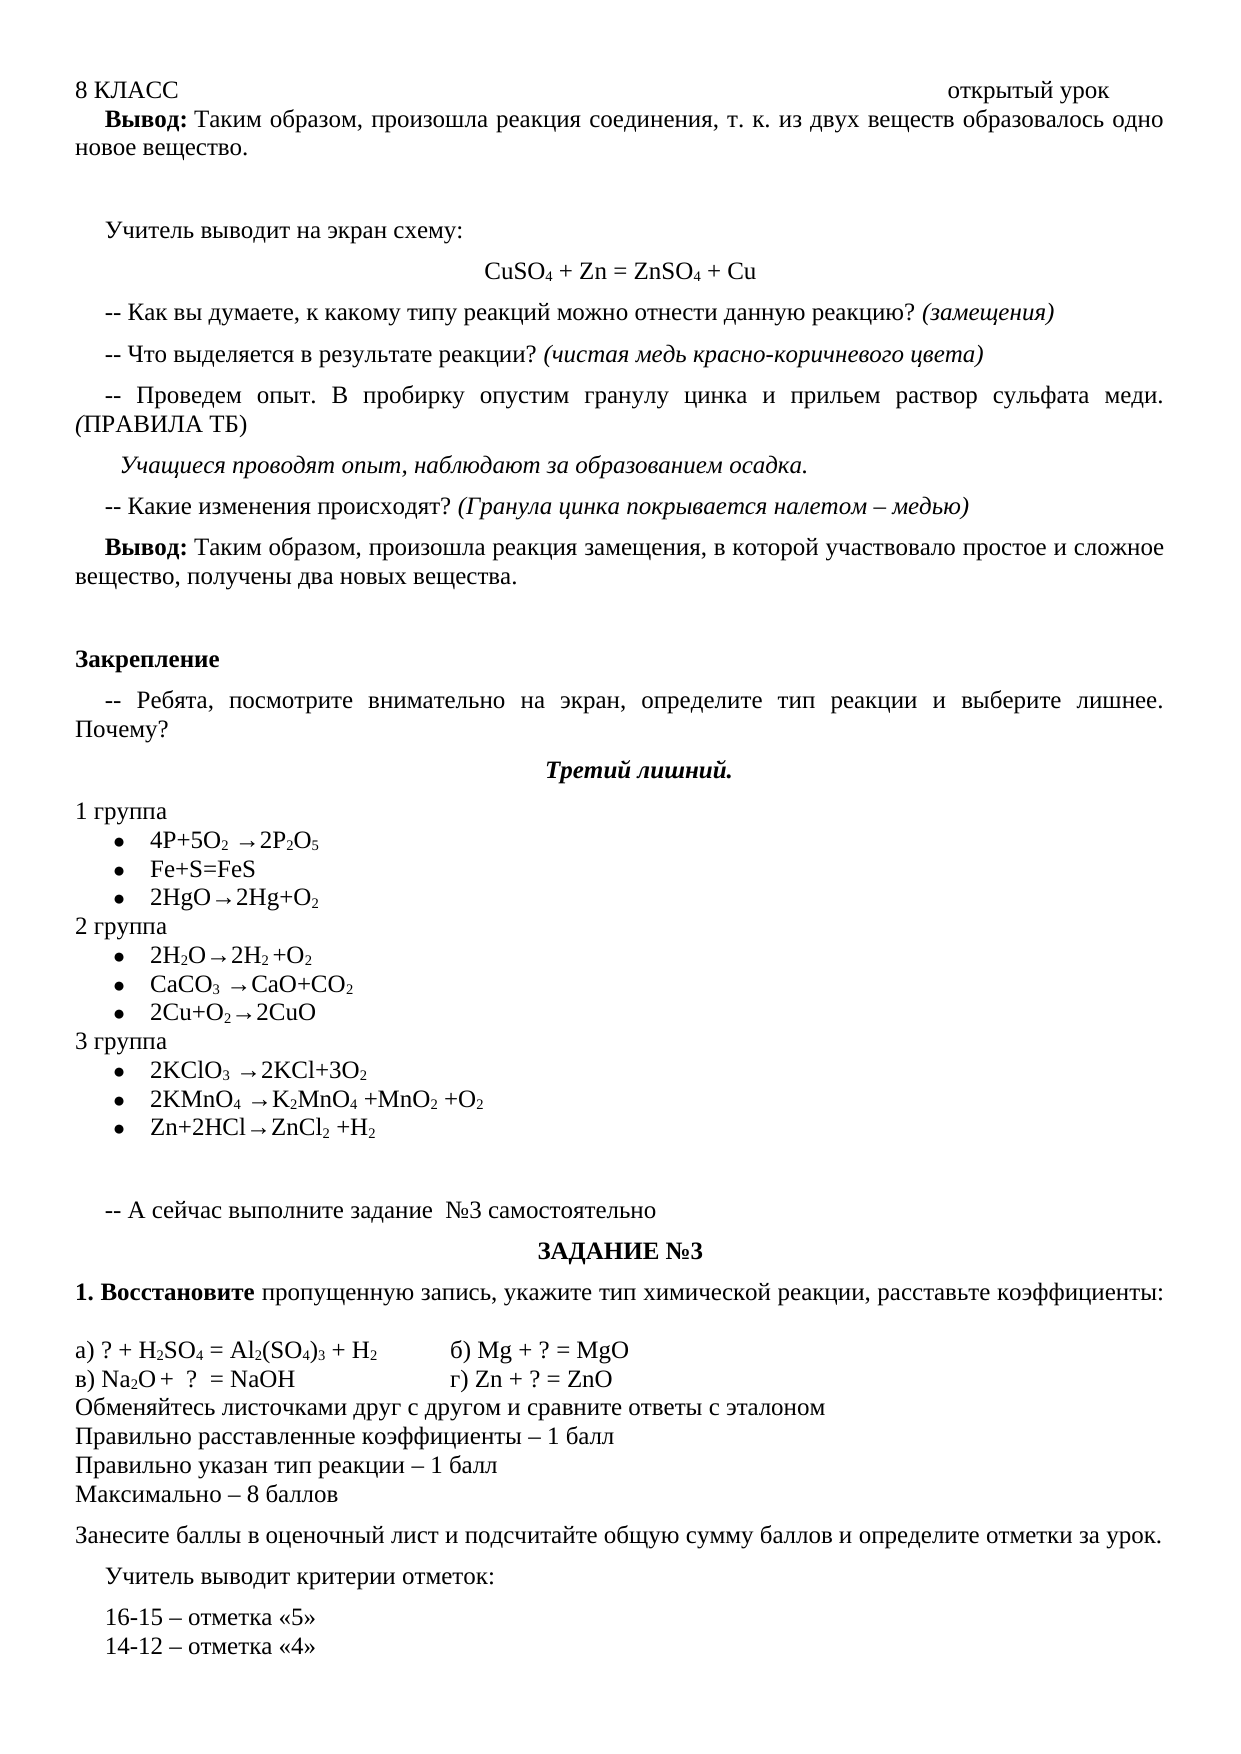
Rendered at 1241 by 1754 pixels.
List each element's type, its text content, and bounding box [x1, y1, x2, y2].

text в) Na2O + ? = NaOH г) Zn + ? = ZnО [75, 1364, 1165, 1392]
text 3 группа [75, 1026, 1165, 1055]
list 4P+5O2 →2P2O5 [113, 825, 1165, 854]
list Fe+S=FeS [113, 854, 1165, 882]
text Учитель выводит на экран схему: [75, 215, 1165, 244]
text Вывод: Таким образом, произошла реакция замещения, в которой участвовало простое и сложное вещество, получены два новых вещества. [75, 532, 1165, 590]
text Третий лишний. [112, 755, 1165, 784]
text Правильно указан тип реакции – 1 балл [75, 1450, 1165, 1479]
text Закрепление [75, 644, 1165, 672]
text Обменяйтесь листочками друг с другом и сравните ответы с эталоном [75, 1392, 1165, 1421]
text -- Какие изменения происходят? (Гранула цинка покрывается налетом – медью) [75, 491, 1165, 520]
list CaCO3 →CaO+CO2 [113, 969, 1165, 997]
text 14-12 – отметка «4» [75, 1631, 1165, 1660]
text ЗАДАНИЕ №3 [75, 1236, 1165, 1265]
text CuSO4 + Zn = ZnSO4 + Cu [75, 256, 1165, 285]
text Максимально – 8 баллов [75, 1479, 1165, 1507]
list 2KMnO4 →K2MnO4 +MnO2 +O2 [113, 1084, 1165, 1112]
text Занесите баллы в оценочный лист и подсчитайте общую сумму баллов и определите отметки за урок. [75, 1520, 1165, 1549]
list 2Cu+O2→2CuO [113, 997, 1165, 1026]
list 2HgO→2Hg+O2 [113, 882, 1165, 911]
text -- Что выделяется в результате реакции? (чистая медь красно-коричневого цвета) [75, 339, 1165, 367]
list 2KClO3 →2KCl+3O2 [113, 1055, 1165, 1084]
text Учитель выводит критерии отметок: [75, 1561, 1165, 1590]
text 1. Восстановите пропущенную запись, укажите тип химической реакции, расставьте коэффициенты: [75, 1277, 1165, 1335]
text Вывод: Таким образом, произошла реакция соединения, т. к. из двух веществ образовалось одно новое вещество. [75, 104, 1165, 161]
text а) ? + H2SO4 = Al2(SO4)3 + H2 б) Mg + ? = MgO [75, 1335, 1165, 1364]
text -- Как вы думаете, к какому типу реакций можно отнести данную реакцию? (замещения) [75, 297, 1165, 326]
text -- А сейчас выполните задание №3 самостоятельно [75, 1195, 1165, 1224]
list Zn+2HCl→ZnCl2 +H2 [113, 1112, 1165, 1141]
text 1 группа [75, 796, 1165, 825]
text Правильно расставленные коэффициенты – 1 балл [75, 1421, 1165, 1450]
text -- Ребята, посмотрите внимательно на экран, определите тип реакции и выберите лишнее. Почему? [75, 685, 1165, 742]
text 16-15 – отметка «5» [75, 1602, 1165, 1631]
text -- Проведем опыт. В пробирку опустим гранулу цинка и прильем раствор сульфата меди. (ПРАВИЛА ТБ) [75, 380, 1165, 437]
text 2 группа [75, 911, 1165, 940]
list 2H2O→2H2 +O2 [113, 940, 1165, 969]
text Учащиеся проводят опыт, наблюдают за образованием осадка. [75, 450, 1165, 479]
